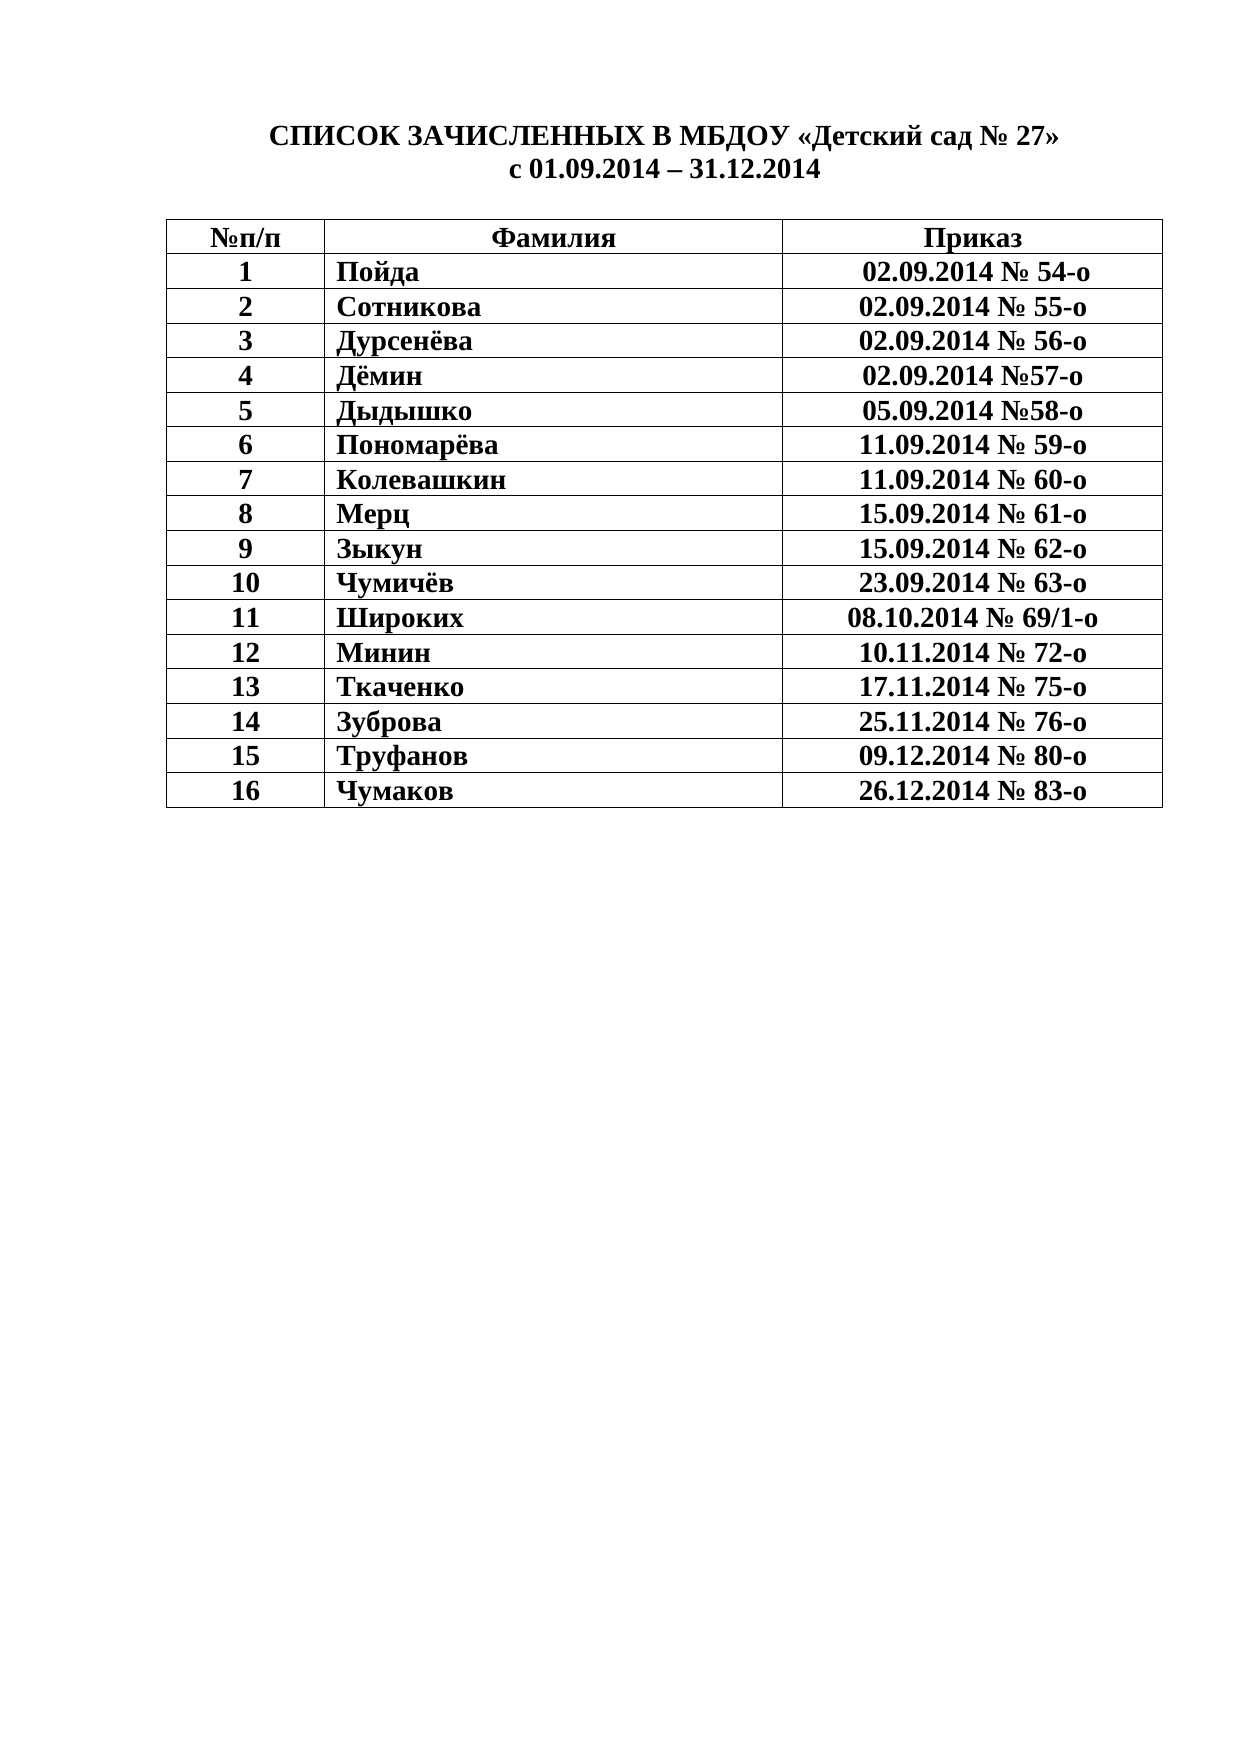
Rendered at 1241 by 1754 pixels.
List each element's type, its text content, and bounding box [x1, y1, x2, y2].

table_cell 6 [167, 427, 324, 461]
table_cell 15.09.2014 № 61-о [783, 496, 1162, 530]
table_cell 9 [167, 531, 324, 564]
table_cell 10.11.2014 № 72-о [783, 635, 1162, 668]
table_cell 4 [167, 358, 324, 392]
table_cell 11 [167, 600, 324, 634]
table_cell Пойда [325, 254, 782, 288]
table_cell 15 [167, 739, 324, 772]
table_cell 8 [167, 496, 324, 530]
table_cell Минин [325, 635, 782, 668]
text с 01.09.2014 – 31.12.2014 [177, 152, 1152, 185]
table_cell Ткаченко [325, 669, 782, 703]
table_cell 5 [167, 393, 324, 426]
table_cell Чумичёв [325, 566, 782, 599]
table_cell Дурсенёва [325, 324, 782, 357]
table_cell 13 [167, 669, 324, 703]
table_cell 25.11.2014 № 76-о [783, 704, 1162, 737]
table_cell Зыкун [325, 531, 782, 564]
table_cell 02.09.2014 № 54-о [783, 254, 1162, 288]
table_cell Труфанов [325, 739, 782, 772]
table_cell 2 [167, 289, 324, 322]
table_cell Дёмин [325, 358, 782, 392]
table_cell 26.12.2014 № 83-о [783, 773, 1162, 807]
table_header №п/п [167, 220, 324, 253]
table_cell 14 [167, 704, 324, 737]
table_cell 1 [167, 254, 324, 288]
table_cell Зуброва [325, 704, 782, 737]
table_cell 11.09.2014 № 59-о [783, 427, 1162, 461]
table_cell 7 [167, 462, 324, 495]
text СПИСОК ЗАЧИСЛЕННЫХ В МБДОУ «Детский сад № 27» [177, 118, 1152, 152]
table_cell Пономарёва [325, 427, 782, 461]
table_cell 12 [167, 635, 324, 668]
table_cell 02.09.2014 №57-о [783, 358, 1162, 392]
table_cell Колевашкин [325, 462, 782, 495]
table_cell 02.09.2014 № 56-о [783, 324, 1162, 357]
table_cell Широких [325, 600, 782, 634]
table_cell 17.11.2014 № 75-о [783, 669, 1162, 703]
table_header Приказ [783, 220, 1162, 253]
table_cell 16 [167, 773, 324, 807]
table_cell Сотникова [325, 289, 782, 322]
table_cell Дыдышко [325, 393, 782, 426]
table_cell Чумаков [325, 773, 782, 807]
table_cell 15.09.2014 № 62-о [783, 531, 1162, 564]
table_cell Мерц [325, 496, 782, 530]
table_cell 11.09.2014 № 60-о [783, 462, 1162, 495]
table_cell 10 [167, 566, 324, 599]
table_cell 02.09.2014 № 55-о [783, 289, 1162, 322]
table_cell 3 [167, 324, 324, 357]
table_cell 09.12.2014 № 80-о [783, 739, 1162, 772]
table_cell 08.10.2014 № 69/1-о [783, 600, 1162, 634]
table_cell 05.09.2014 №58-о [783, 393, 1162, 426]
table_header Фамилия [325, 220, 782, 253]
table_cell 23.09.2014 № 63-о [783, 566, 1162, 599]
